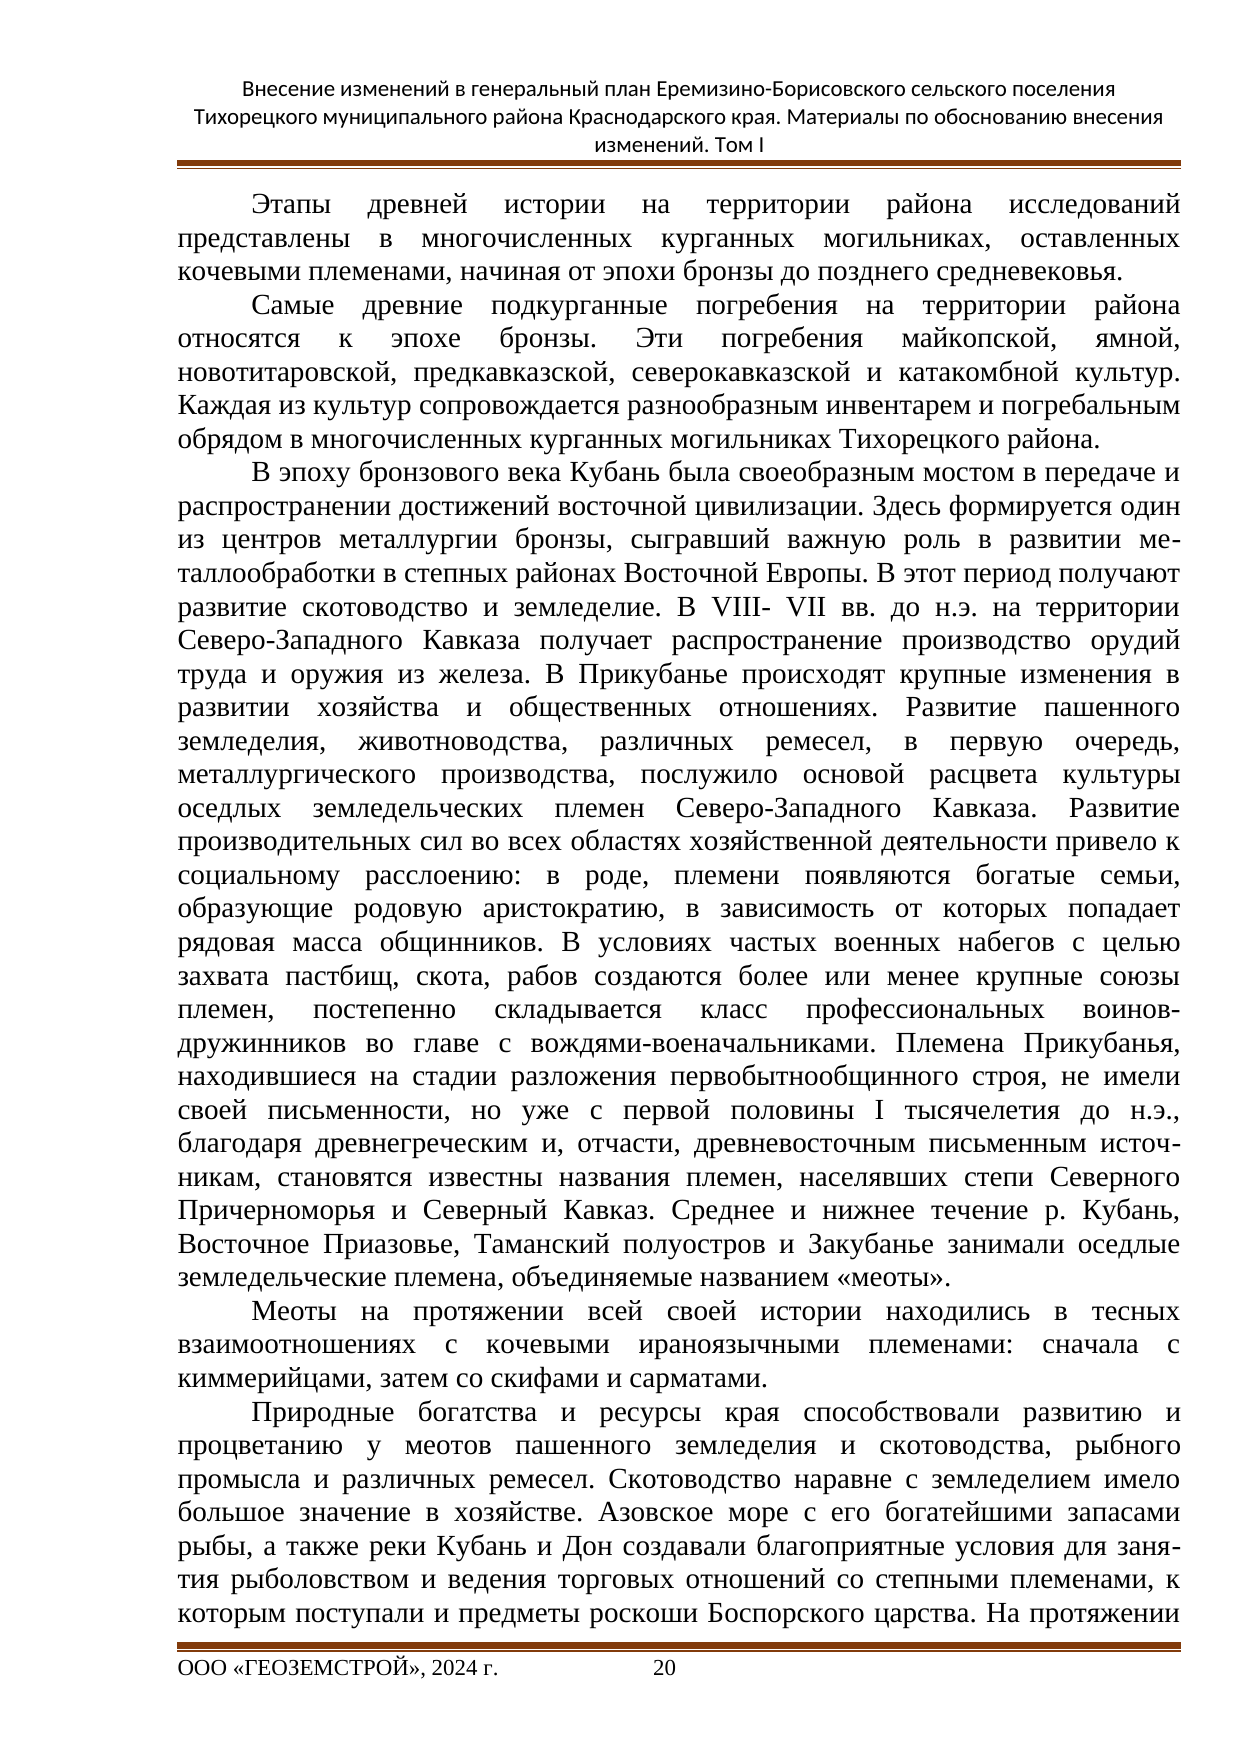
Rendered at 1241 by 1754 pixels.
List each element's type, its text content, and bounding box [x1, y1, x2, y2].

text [177, 1394, 1181, 1628]
text В эпоху бронзового века Кубань была своеобразным мостом в передаче и распространении достижений восточной цивилизации. Здесь формируется один из центров металлургии бронзы, сыгравший важную роль в развитии металлообработки в степных районах Восточной Европы. В этот период получают развитие скотоводство и земледелие. В VIII- VII вв. до н.э. на территории Северо-Западного Кавказа получает распространение производство орудий труда и оружия из железа. В Прикубанье происходят крупные изменения в развитии хозяйства и общественных отношениях. Развитие пашенного земледелия, животноводства, различных ремесел, в первую очередь, металлургического производства, послужило основой расцвета культуры оседлых земледельческих племен Северо-Западного Кавказа. Развитие производительных сил во всех областях хозяйственной деятельности привело к социальному расслоению: в роде, племени появляются богатые семьи, образующие родовую аристократию, в зависимость от которых попадает рядовая масса общинников. В условиях частых военных набегов с целью захвата пастбищ, скота, рабов создаются более или менее крупные союзы племен, постепенно складывается класс профессиональных воинов-дружинников во главе с вождями-военачальниками. Племена Прикубанья, находившиеся на стадии разложения первобытнообщинного строя, не имели своей письменности, но уже с первой половины I тысячелетия до н.э., благодаря древнегреческим и, отчасти, древневосточным письменным источникам, становятся известны названия племен, населявших степи Северного Причерноморья и Северный Кавказ. Среднее и нижнее течение р. Кубань, Восточное Приазовье, Таманский полуостров и Закубанье занимали оседлые земледельческие племена, объединяемые названием «меоты». [177, 454, 1181, 1293]
text Этапы древней истории на территории района исследований представлены в многочисленных курганных могильниках, оставленных кочевыми племенами, начиная от эпохи бронзы до позднего средневековья. [177, 186, 1181, 287]
text Меоты на протяжении всей своей истории находились в тесных взаимоотношениях с кочевыми ираноязычными племенами: сначала с киммерийцами, затем со скифами и сарматами. [177, 1293, 1181, 1394]
text Самые древние подкурганные погребения на территории района относятся к эпохе бронзы. Эти погребения майкопской, ямной, новотитаровской, предкавказской, северокавказской и катакомбной культур. Каждая из культур сопровождается разнообразным инвентарем и погребальным обрядом в многочисленных курганных могильниках Тихорецкого района. [177, 287, 1181, 454]
